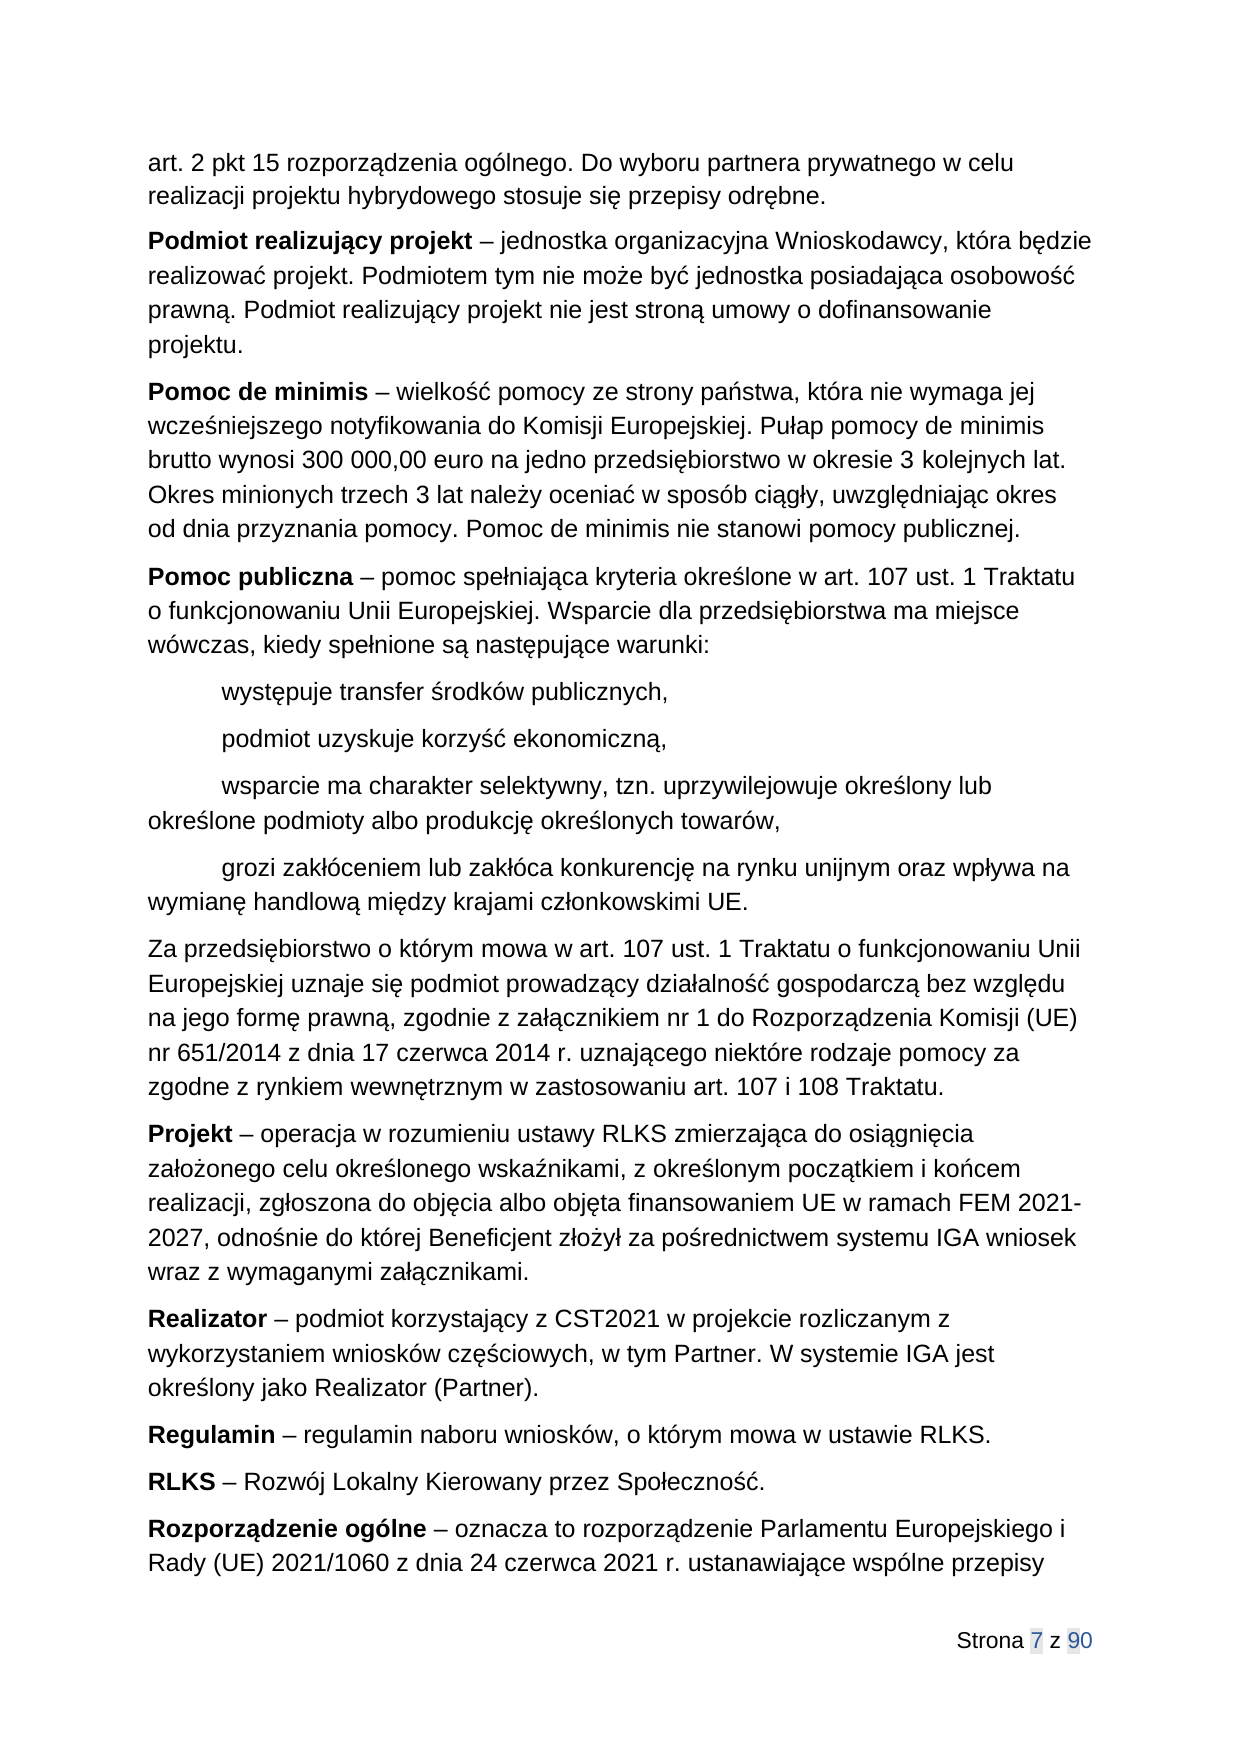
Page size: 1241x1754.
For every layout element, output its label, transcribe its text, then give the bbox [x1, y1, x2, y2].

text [148, 148, 1093, 209]
text Projekt – operacja w rozumieniu ustawy RLKS zmierzająca do osiągnięcia założonego celu określonego wskaźnikami, z określonym początkiem i końcem realizacji, zgłoszona do objęcia albo objęta finansowaniem UE w ramach FEM 2021-2027, odnośnie do której Beneficjent złożył za pośrednictwem systemu IGA wniosek wraz z wymaganymi załącznikami. [148, 1119, 1093, 1286]
text ­ wsparcie ma charakter selektywny, tzn. uprzywilejowuje określony lub określone podmioty albo produkcję określonych towarów, [148, 771, 1093, 834]
text ­ podmiot uzyskuje korzyść ekonomiczną, [148, 724, 1093, 753]
text Podmiot realizujący projekt – jednostka organizacyjna Wnioskodawcy, która będzie realizować projekt. Podmiotem tym nie może być jednostka posiadająca osobowość prawną. Podmiot realizujący projekt nie jest stroną umowy o dofinansowanie projektu. [148, 226, 1093, 358]
text Za przedsiębiorstwo o którym mowa w art. 107 ust. 1 Traktatu o funkcjonowaniu Unii Europejskiej uznaje się podmiot prowadzący działalność gospodarczą bez względu na jego formę prawną, zgodnie z załącznikiem nr 1 do Rozporządzenia Komisji (UE) nr 651/2014 z dnia 17 czerwca 2014 r. uznającego niektóre rodzaje pomocy za zgodne z rynkiem wewnętrznym w zastosowaniu art. 107 i 108 Traktatu. [148, 934, 1093, 1101]
text RLKS – Rozwój Lokalny Kierowany przez Społeczność. [148, 1467, 1093, 1496]
text ­ grozi zakłóceniem lub zakłóca konkurencję na rynku unijnym oraz wpływa na wymianę handlową między krajami członkowskimi UE. [148, 853, 1093, 916]
text ­ występuje transfer środków publicznych, [148, 677, 1093, 706]
text Pomoc de minimis – wielkość pomocy ze strony państwa, która nie wymaga jej wcześniejszego notyfikowania do Komisji Europejskiej. Pułap pomocy de minimis brutto wynosi 300 000,00 euro na jedno przedsiębiorstwo w okresie 3 kolejnych lat. Okres minionych trzech 3 lat należy oceniać w sposób ciągły, uwzględniając okres od dnia przyznania pomocy. Pomoc de minimis nie stanowi pomocy publicznej. [148, 377, 1093, 543]
text Pomoc publiczna – pomoc spełniająca kryteria określone w art. 107 ust. 1 Traktatu o funkcjonowaniu Unii Europejskiej. Wsparcie dla przedsiębiorstwa ma miejsce wówczas, kiedy spełnione są następujące warunki: [148, 561, 1093, 659]
text Realizator – podmiot korzystający z CST2021 w projekcie rozliczanym z wykorzystaniem wniosków częściowych, w tym Partner. W systemie IGA jest określony jako Realizator (Partner). [148, 1304, 1093, 1402]
text Regulamin – regulamin naboru wniosków, o którym mowa w ustawie RLKS. [148, 1420, 1093, 1449]
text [148, 1514, 1093, 1577]
